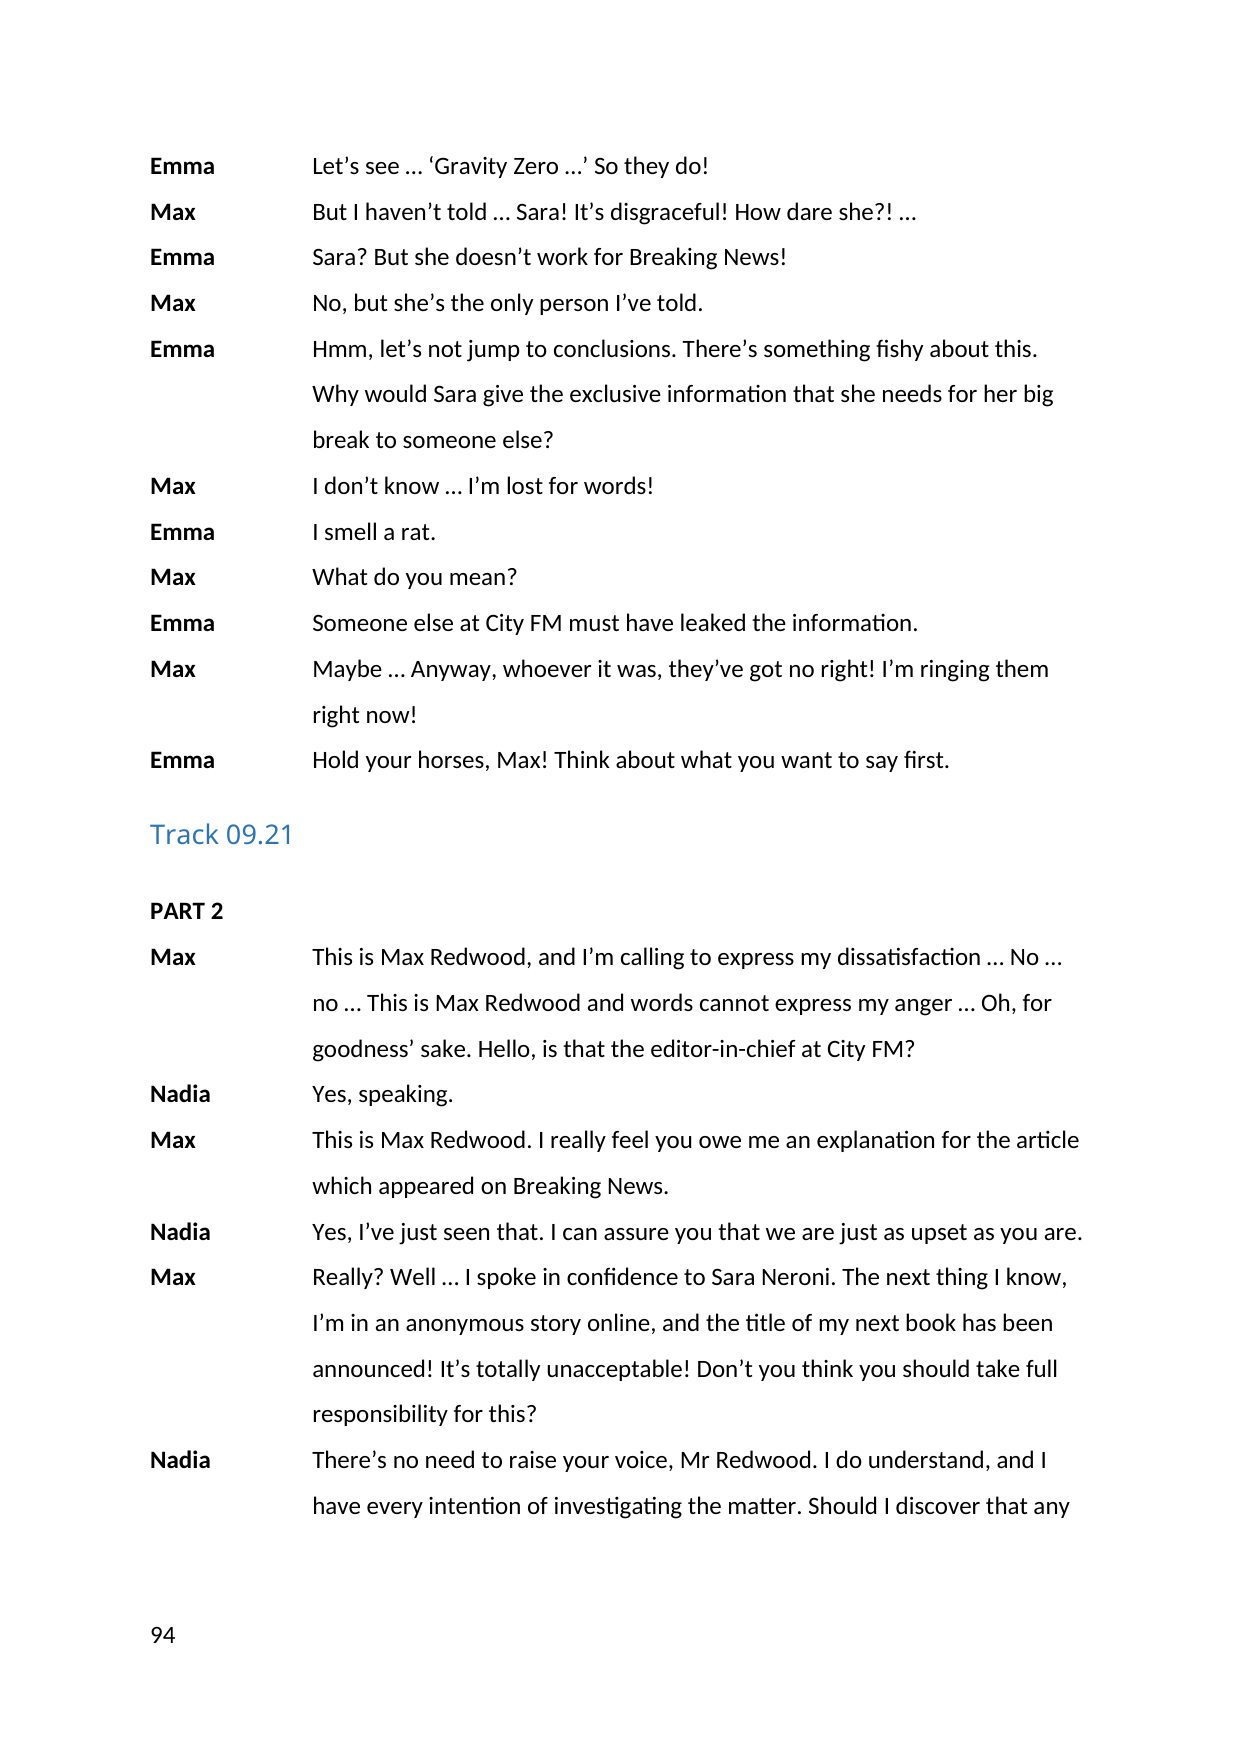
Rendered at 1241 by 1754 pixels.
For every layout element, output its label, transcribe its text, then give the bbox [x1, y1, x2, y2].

text Max This is Max Redwood, and I’m calling to express my dissatisfaction … No … no … This is Max Redwood and words cannot express my anger … Oh, for goodness’ sake. Hello, is that the editor-in-chief at City FM? [150, 941, 1090, 1063]
text Max No, but she’s the only person I’ve told. [150, 287, 1090, 318]
text Emma Hmm, let’s not jump to conclusions. There’s something fishy about this. Why would Sara give the exclusive information that she needs for her big break to someone else? [150, 333, 1090, 455]
text Emma Hold your horses, Max! Think about what you want to say first. [150, 744, 1090, 775]
text Nadia Yes, I’ve just seen that. I can assure you that we are just as upset as you are. [150, 1216, 1090, 1246]
text Max Really? Well … I spoke in confidence to Sara Neroni. The next thing I know, I’m in an anonymous story online, and the title of my next book has been announced! It’s totally unacceptable! Don’t you think you should take full responsibility for this? [150, 1261, 1090, 1429]
text Max I don’t know … I’m lost for words! [150, 470, 1090, 501]
text Nadia Yes, speaking. [150, 1078, 1090, 1109]
text Max But I haven’t told … Sara! It’s disgraceful! How dare she?! … [150, 196, 1090, 226]
text Emma Let’s see … ‘Gravity Zero …’ So they do! [150, 150, 1090, 181]
text PART 2 [150, 896, 1090, 926]
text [150, 1444, 1090, 1521]
text Max What do you mean? [150, 562, 1090, 592]
text Emma Someone else at City FM must have leaked the information. [150, 607, 1090, 638]
text Emma Sara? But she doesn’t work for Breaking News! [150, 241, 1090, 272]
text Max Maybe … Anyway, whoever it was, they’ve got no right! I’m ringing them right now! [150, 653, 1090, 729]
subtitle Track 09.21 [150, 815, 1090, 852]
text Max This is Max Redwood. I really feel you owe me an explanation for the article which appeared on Breaking News. [150, 1124, 1090, 1200]
text Emma I smell a rat. [150, 516, 1090, 546]
